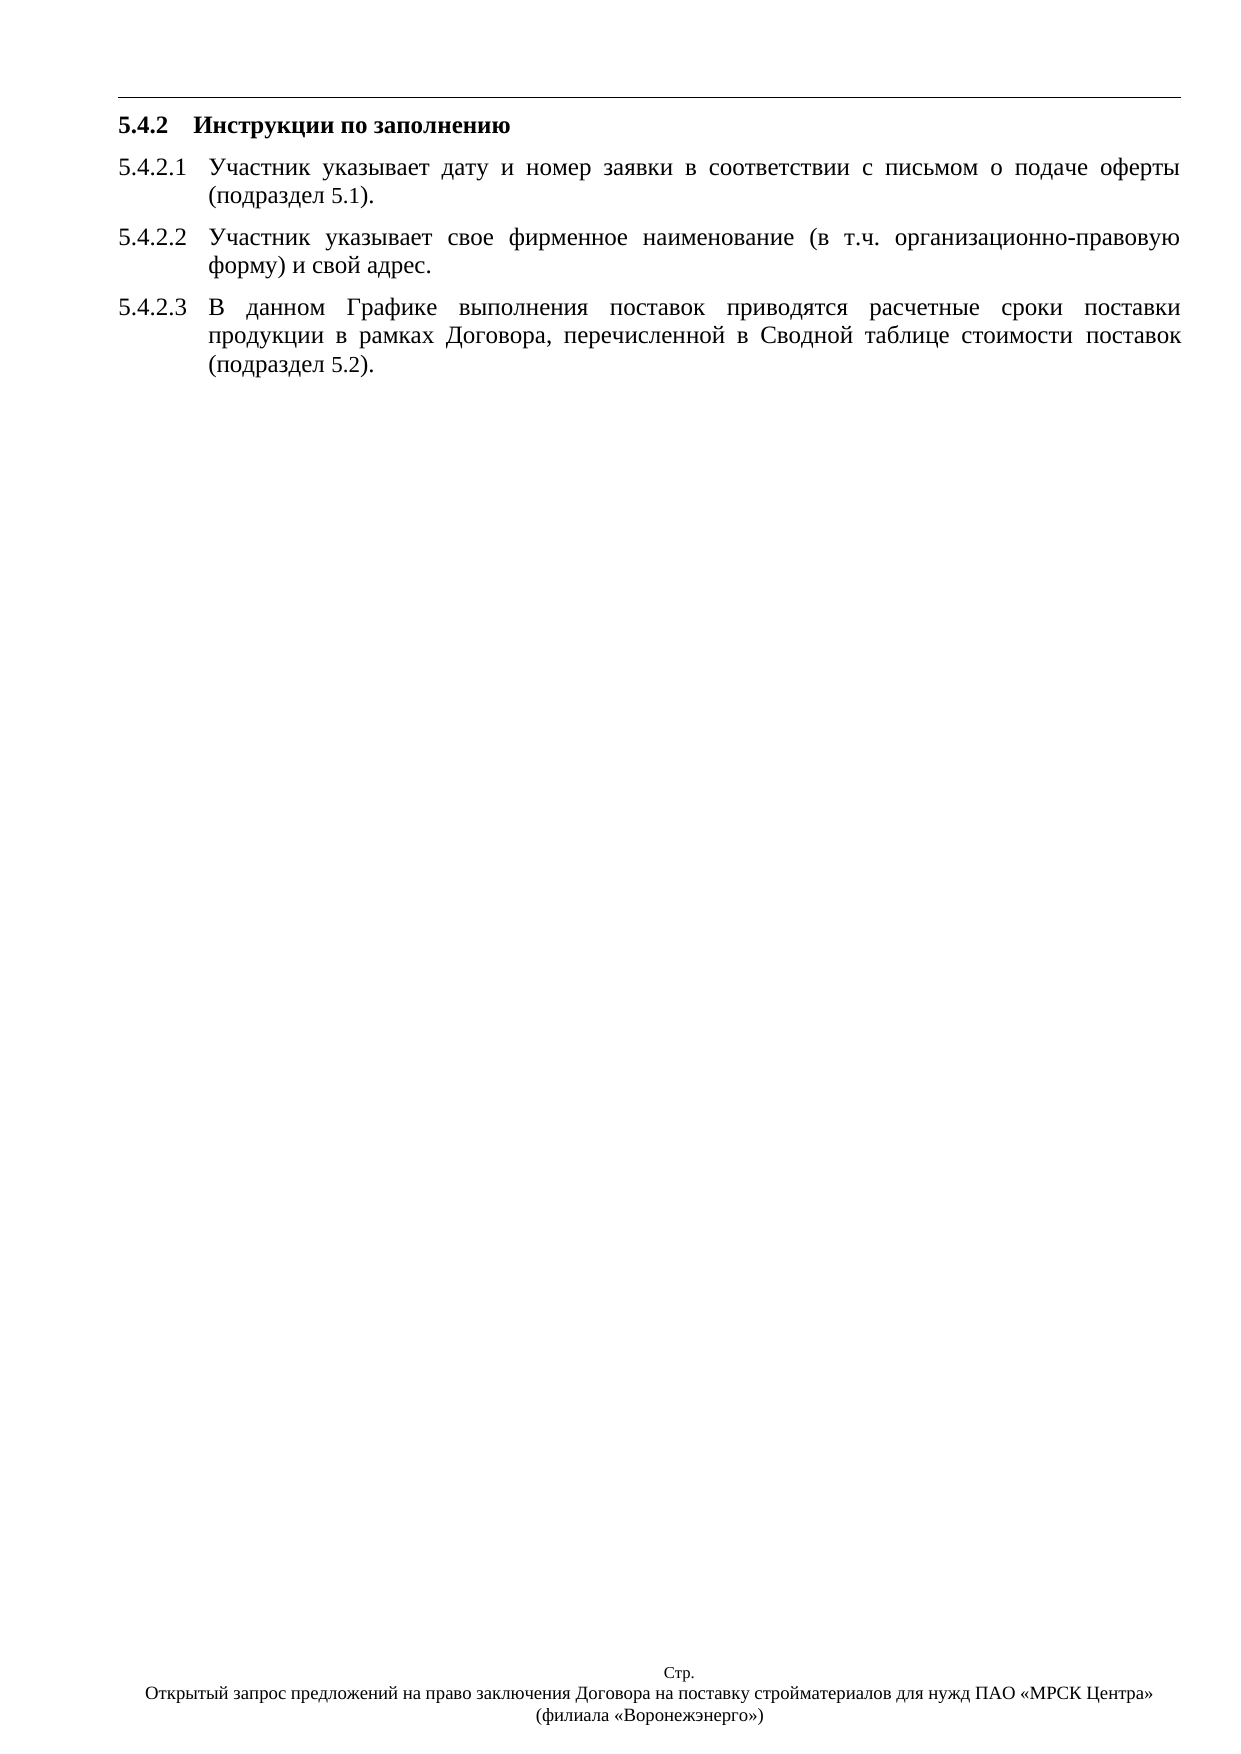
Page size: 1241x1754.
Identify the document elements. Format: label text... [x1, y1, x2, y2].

list В данном Графике выполнения поставок приводятся расчетные сроки поставки продукции в рамках Договора, перечисленной в Сводной таблице стоимости поставок (подраздел 5.2). [118, 292, 1181, 378]
subtitle Инструкции по заполнению [118, 111, 1181, 139]
list Участник указывает дату и номер заявки в соответствии с письмом о подаче оферты (подраздел 5.1). [118, 152, 1181, 209]
list Участник указывает свое фирменное наименование (в т.ч. организационно-правовую форму) и свой адрес. [118, 222, 1181, 279]
